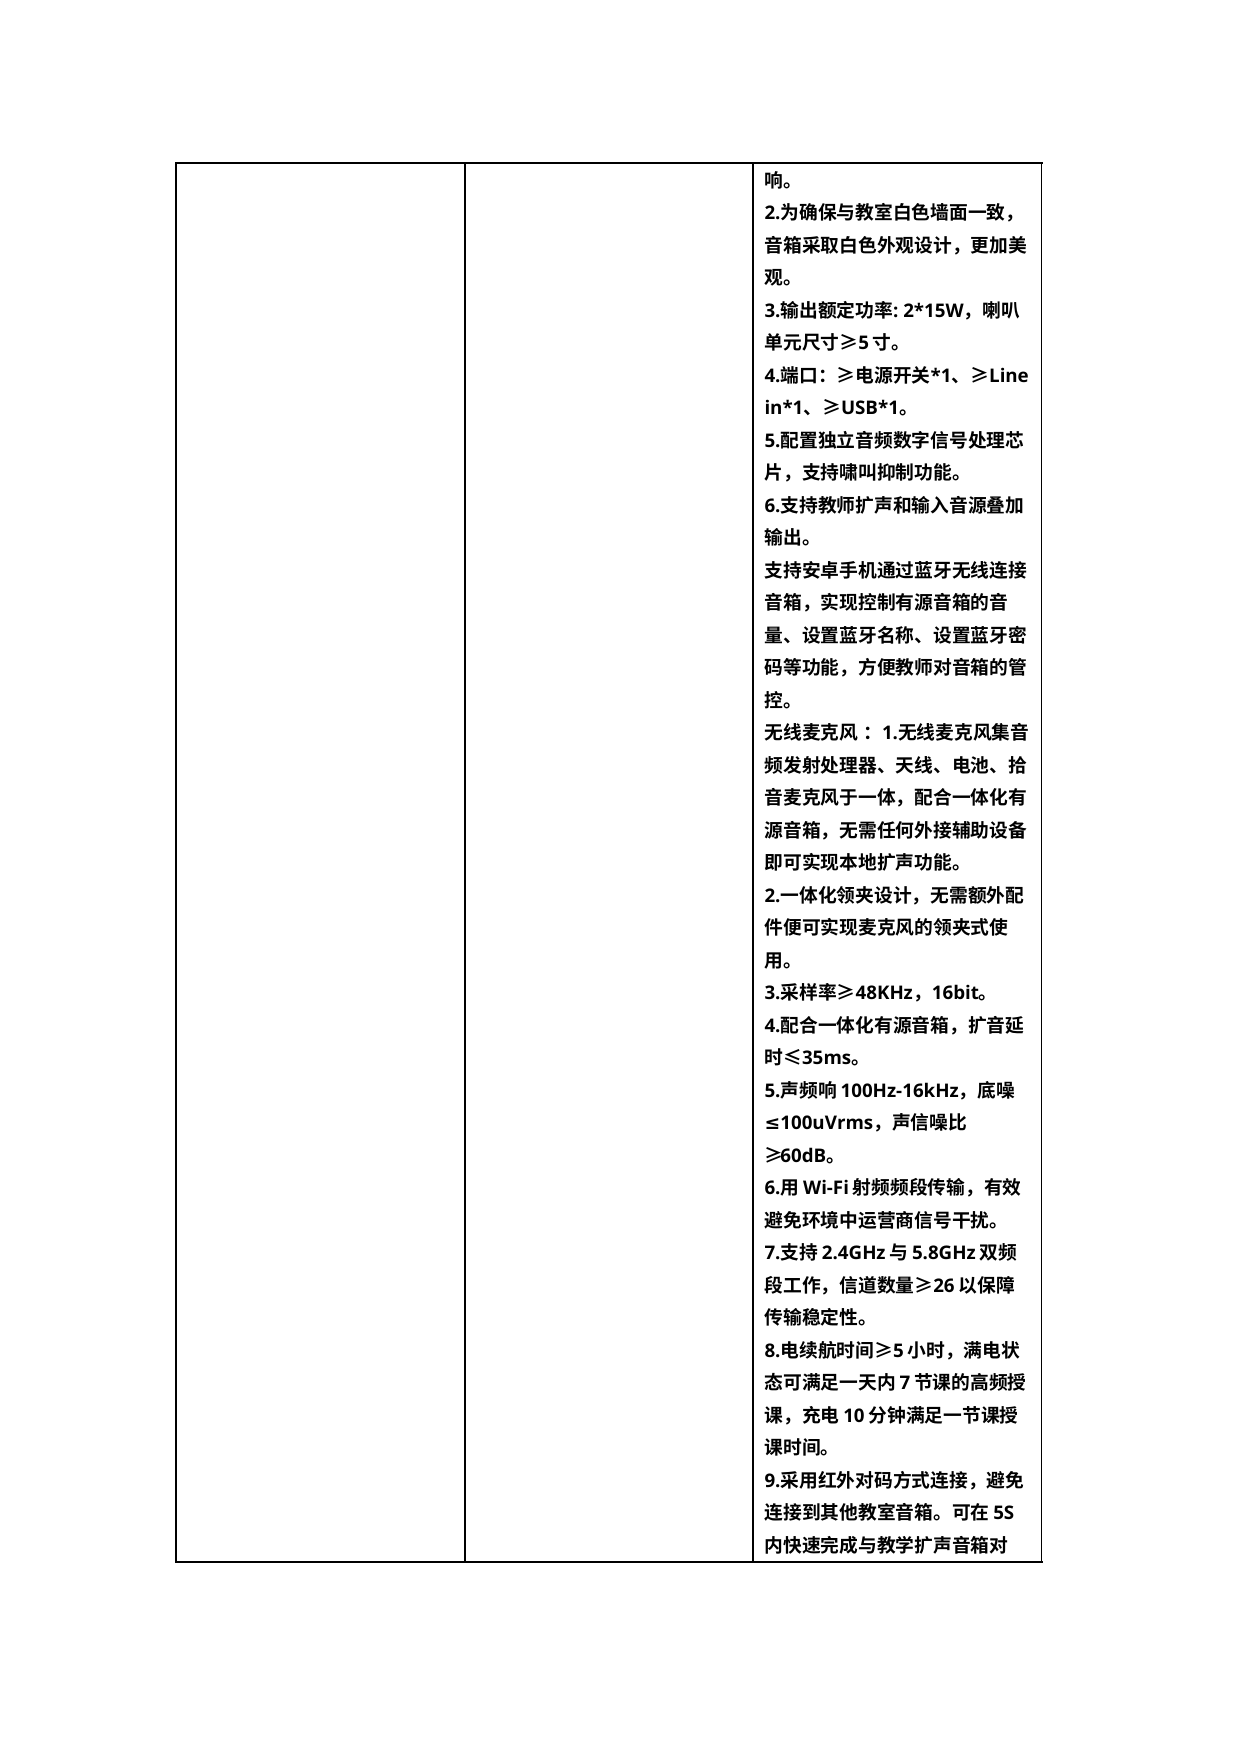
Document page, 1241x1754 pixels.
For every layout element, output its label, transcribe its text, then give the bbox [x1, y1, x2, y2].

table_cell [754, 164, 1041, 1561]
table_cell [466, 164, 752, 1561]
table_cell 5 [177, 164, 464, 1561]
